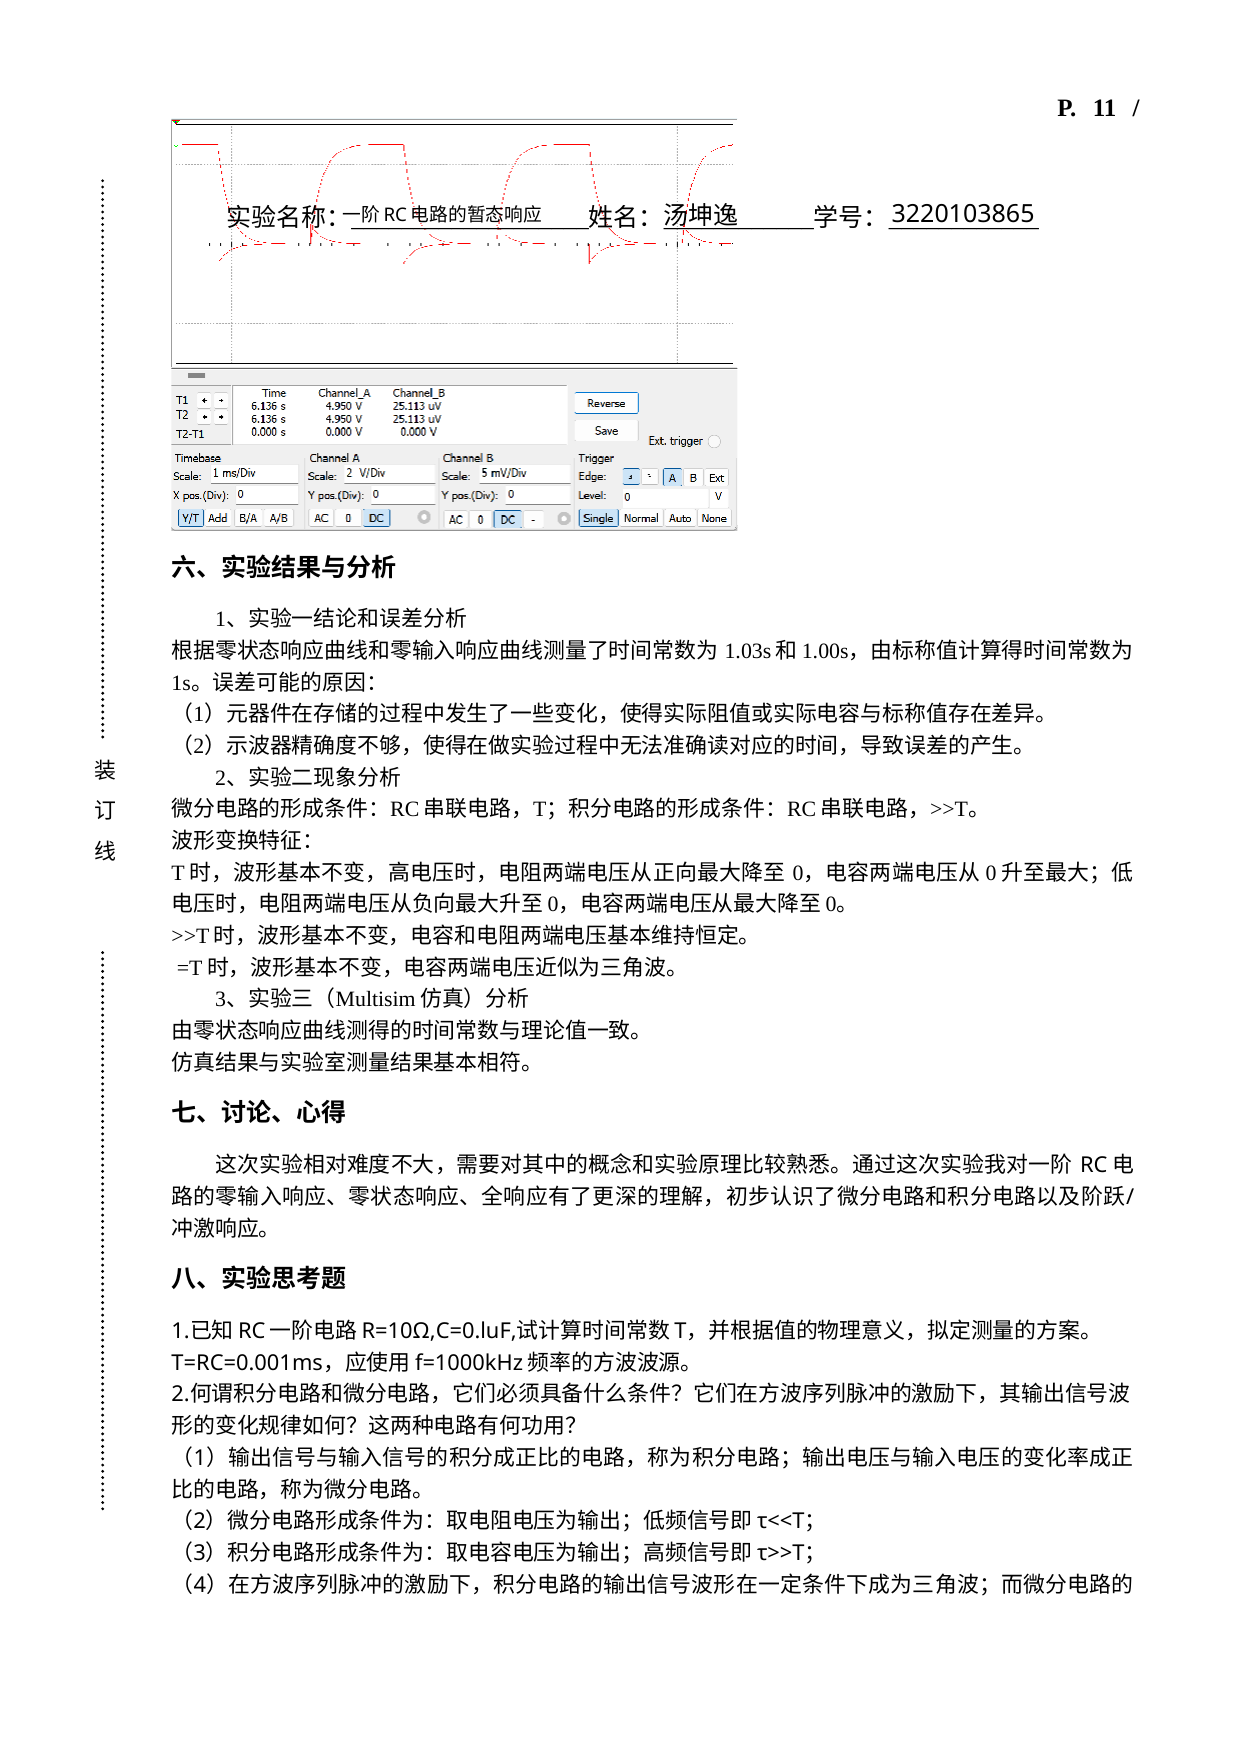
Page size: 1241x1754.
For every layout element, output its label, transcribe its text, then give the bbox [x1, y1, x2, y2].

text =T时，波形基本不变，电容两端电压近似为三角波。 [171, 950, 1134, 981]
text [171, 1567, 1134, 1598]
text >>T时，波形基本不变，电容和电阻两端电压基本维持恒定。 [171, 918, 1134, 950]
text 由零状态响应曲线测得的时间常数与理论值一致。 [171, 1013, 1134, 1045]
text （3）积分电路形成条件为：取电容电压为输出；高频信号即τ>>T； [171, 1535, 1134, 1567]
text （2）微分电路形成条件为：取电阻电压为输出；低频信号即τ<<T； [171, 1503, 1134, 1535]
picture [171, 118, 738, 531]
text 根据零状态响应曲线和零输入响应曲线测量了时间常数为1.03s和1.00s，由标称值计算得时间常数为1s。误差可能的原因： [171, 633, 1134, 696]
text 波形变换特征： [171, 823, 1134, 855]
list T=RC=0.001ms，应使用f=1000kHz频率的方波波源。 [171, 1344, 1134, 1376]
text 2、实验二现象分析 [171, 760, 1134, 791]
text 微分电路的形成条件：RC串联电路，T；积分电路的形成条件：RC串联电路，>>T。 [171, 791, 1134, 823]
text 仿真结果与实验室测量结果基本相符。 [171, 1045, 1134, 1076]
list 实验思考题 [171, 1258, 1134, 1295]
list 2.何谓积分电路和微分电路，它们必须具备什么条件？它们在方波序列脉冲的激励下，其输出信号波形的变化规律如何？这两种电路有何功用？ [171, 1376, 1134, 1440]
text （1）输出信号与输入信号的积分成正比的电路，称为积分电路；输出电压与输入电压的变化率成正比的电路，称为微分电路。 [171, 1440, 1134, 1503]
text 3、实验三（Multisim仿真）分析 [171, 981, 1134, 1013]
list 1.已知RC一阶电路R=10Ω,C=0.luF,试计算时间常数T，并根据值的物理意义，拟定测量的方案。 [171, 1313, 1134, 1344]
text （1）元器件在存储的过程中发生了一些变化，使得实际阻值或实际电容与标称值存在差异。 [171, 696, 1134, 728]
text 实验结果与分析 [171, 547, 1134, 583]
text T时，波形基本不变，高电压时，电阻两端电压从正向最大降至0，电容两端电压从0升至最大；低电压时，电阻两端电压从负向最大升至0，电容两端电压从最大降至0。 [171, 855, 1134, 918]
text 这次实验相对难度不大，需要对其中的概念和实验原理比较熟悉。通过这次实验我对一阶RC电路的零输入响应、零状态响应、全响应有了更深的理解，初步认识了微分电路和积分电路以及阶跃/冲激响应。 [171, 1147, 1134, 1242]
text 讨论、心得 [171, 1093, 1134, 1129]
text （2）示波器精确度不够，使得在做实验过程中无法准确读对应的时间，导致误差的产生。 [171, 728, 1134, 760]
text 1、实验一结论和误差分析 [171, 601, 1134, 633]
